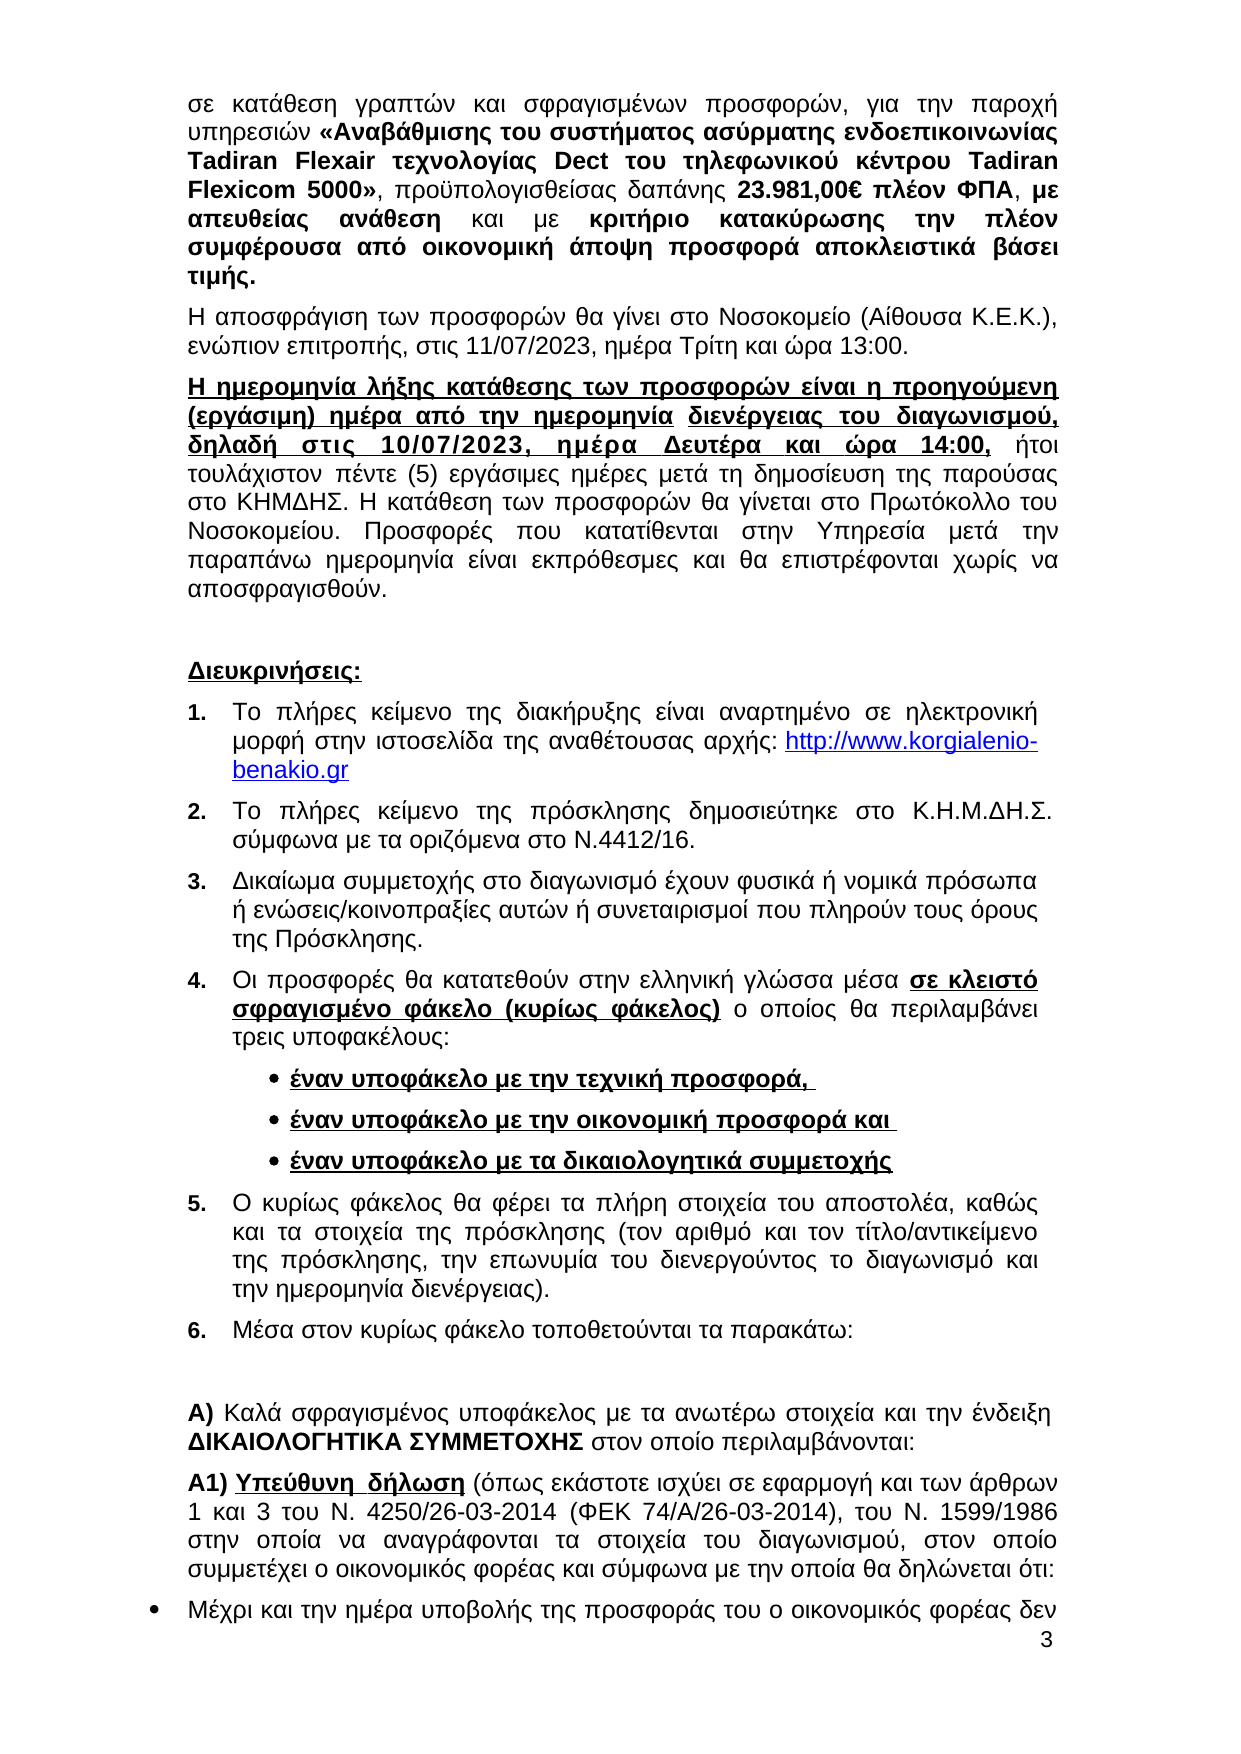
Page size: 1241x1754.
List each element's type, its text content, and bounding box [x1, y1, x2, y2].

text Α) Καλά σφραγισμένος υποφάκελος με τα ανωτέρω στοιχεία και την ένδειξη ΔΙΚΑΙΟΛΟΓΗΤΙΚΑ ΣΥΜΜΕΤΟΧΗΣ στον οποίο περιλαμβάνονται: [187, 1398, 1053, 1455]
list Οι προσφορές θα κατατεθούν στην ελληνική γλώσσα μέσα σε κλειστό σφραγισμένο φάκελο (κυρίως φάκελος) ο οποίος θα περιλαμβάνει τρεις υποφακέλους: [187, 965, 1038, 1051]
list Το πλήρες κείμενο της πρόσκλησης δημοσιεύτηκε στο Κ.Η.Μ.ΔΗ.Σ. σύμφωνα με τα οριζόμενα στο Ν.4412/16. [187, 796, 1053, 854]
list έναν υποφάκελο με τα δικαιολογητικά συμμετοχής [269, 1146, 1038, 1175]
list έναν υποφάκελο με την οικονομική προσφορά και [269, 1105, 1038, 1134]
list Μέσα στον κυρίως φάκελο τοποθετούνται τα παρακάτω: [187, 1315, 1053, 1344]
text Η αποσφράγιση των προσφορών θα γίνει στο Νοσοκομείο (Αίθουσα Κ.Ε.Κ.), ενώπιον επιτροπής, στις 11/07/2023, ημέρα Τρίτη και ώρα 13:00. [187, 302, 1059, 360]
list έναν υποφάκελο με την τεχνική προσφορά, [269, 1064, 1038, 1092]
list Ο κυρίως φάκελος θα φέρει τα πλήρη στοιχεία του αποστολέα, καθώς και τα στοιχεία της πρόσκλησης (τον αριθμό και τον τίτλο/αντικείμενο της πρόσκλησης, την επωνυμία του διενεργούντος το διαγωνισμό και την ημερομηνία διενέργειας). [187, 1188, 1038, 1303]
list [150, 1595, 1059, 1624]
list Δικαίωμα συμμετοχής στο διαγωνισμό έχουν φυσικά ή νομικά πρόσωπα ή ενώσεις/κοινοπραξίες αυτών ή συνεταιρισμοί που πληρούν τους όρους της Πρόσκλησης. [187, 866, 1038, 952]
text σε κατάθεση γραπτών και σφραγισμένων προσφορών, για την παροχή υπηρεσιών «Αναβάθμισης του συστήματος ασύρματης ενδοεπικοινωνίας Tadiran Flexair τεχνολογίας Dect του τηλεφωνικού κέντρου Tadiran Flexicom 5000», προϋπολογισθείσας δαπάνης 23.981,00€ πλέον ΦΠΑ, με απευθείας ανάθεση και με κριτήριο κατακύρωσης την πλέον συμφέρουσα από οικονομική άποψη προσφορά αποκλειστικά βάσει τιμής. [187, 89, 1059, 290]
subtitle Διευκρινήσεις: [187, 656, 1053, 685]
list Το πλήρες κείμενο της διακήρυξης είναι αναρτημένο σε ηλεκτρονική μορφή στην ιστοσελίδα της αναθέτουσας αρχής: http://www.korgialenio-benakio.gr [187, 697, 1038, 784]
text Α1) Υπεύθυνη δήλωση (όπως εκάστοτε ισχύει σε εφαρμογή και των άρθρων 1 και 3 του Ν. 4250/26-03-2014 (ΦΕΚ 74/Α/26-03-2014), του Ν. 1599/1986 στην οποία να αναγράφονται τα στοιχεία του διαγωνισμού, στον οποίο συμμετέχει ο οικονομικός φορέας και σύμφωνα με την οποία θα δηλώνεται ότι: [187, 1468, 1059, 1583]
text Η ημερομηνία λήξης κατάθεσης των προσφορών είναι η προηγούμενη (εργάσιμη) ημέρα από την ημερομηνία διενέργειας του διαγωνισμού, δηλαδή στις 10/07/2023, ημέρα Δευτέρα και ώρα 14:00, ήτοι τουλάχιστον πέντε (5) εργάσιμες ημέρες μετά τη δημοσίευση της παρούσας στο ΚΗΜΔΗΣ. Η κατάθεση των προσφορών θα γίνεται στο Πρωτόκολλο του Νοσοκομείου. Προσφορές που κατατίθενται στην Υπηρεσία μετά την παραπάνω ημερομηνία είναι εκπρόθεσμες και θα επιστρέφονται χωρίς να αποσφραγισθούν. [187, 398, 1059, 602]
